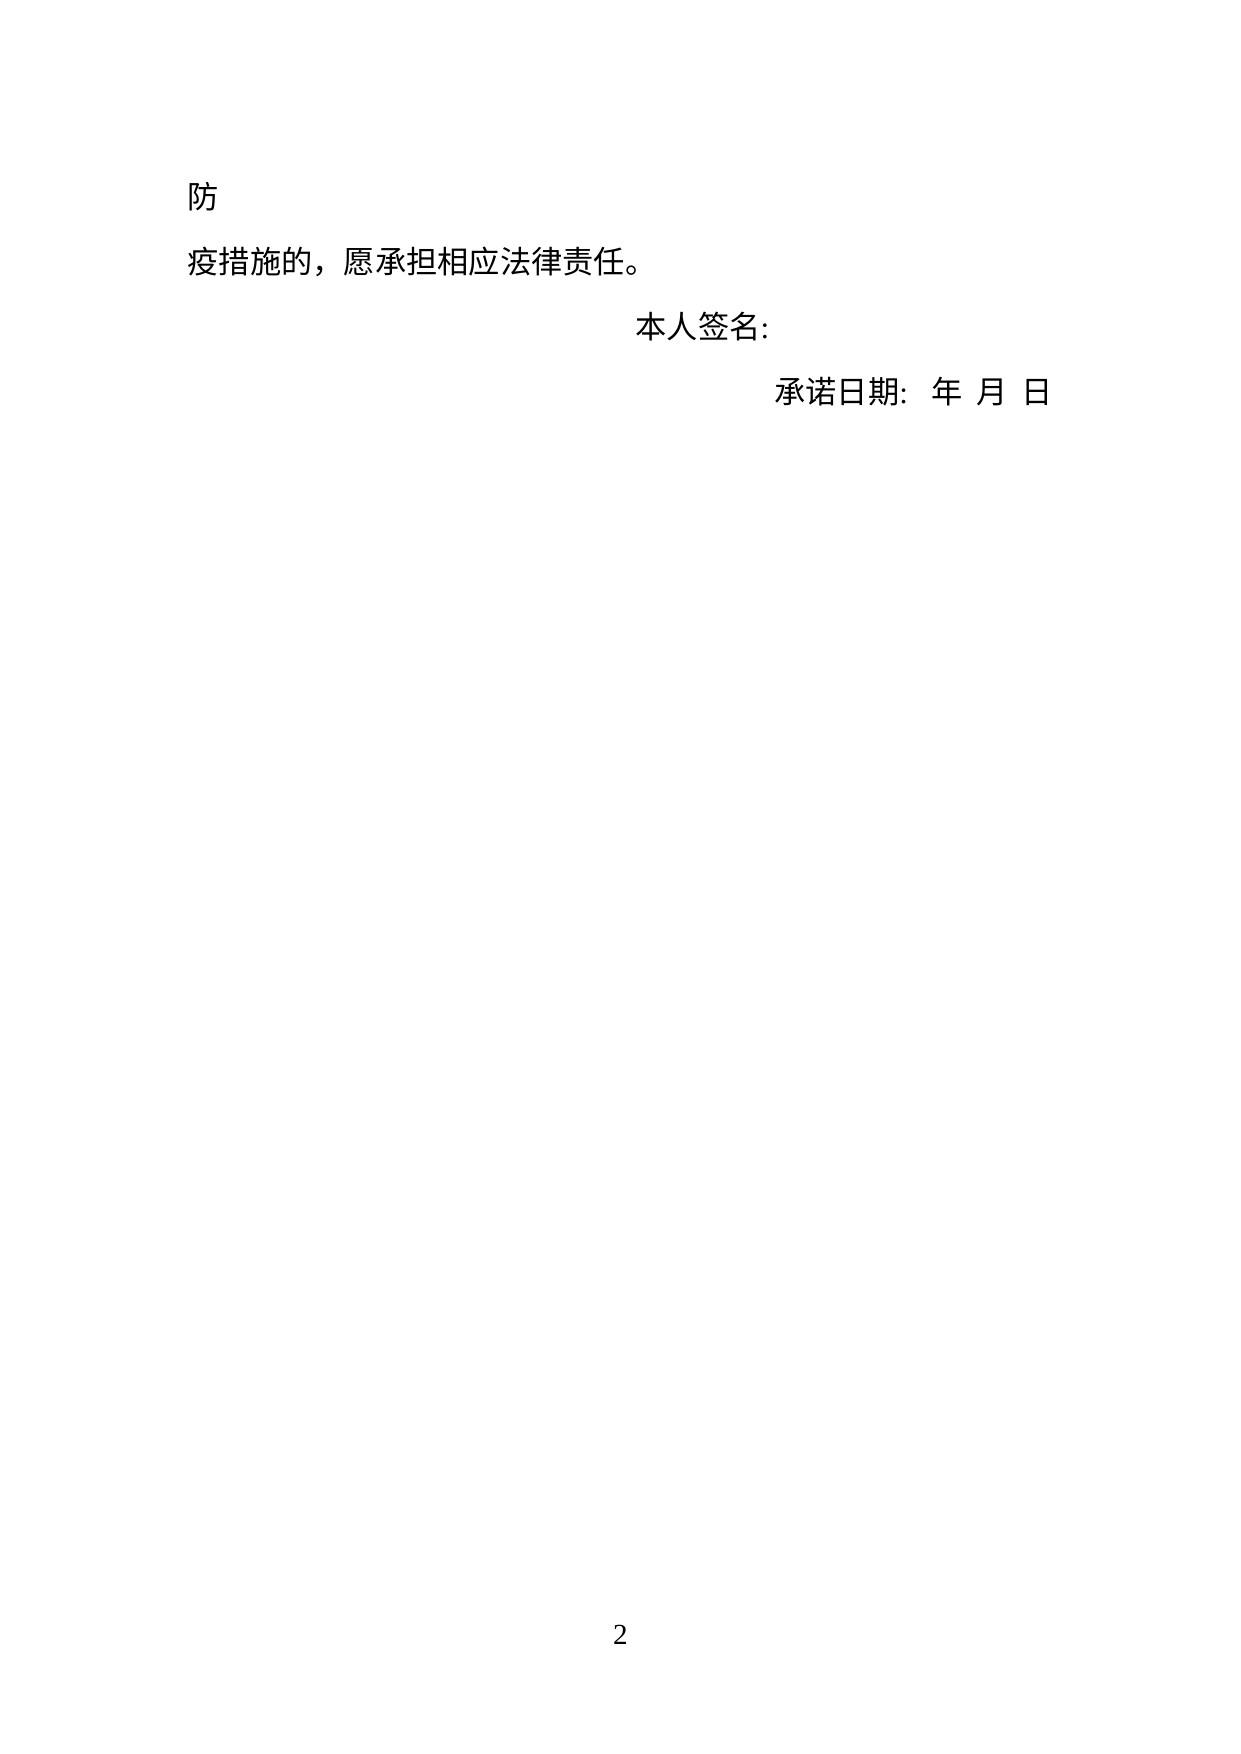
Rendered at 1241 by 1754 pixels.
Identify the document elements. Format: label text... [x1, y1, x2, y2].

text 本人签名: [187, 292, 1053, 357]
text 疫措施的，愿承担相应法律责任。 [187, 227, 1053, 292]
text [187, 162, 1053, 227]
text 承诺日期: 年 月 日 [187, 357, 1053, 422]
